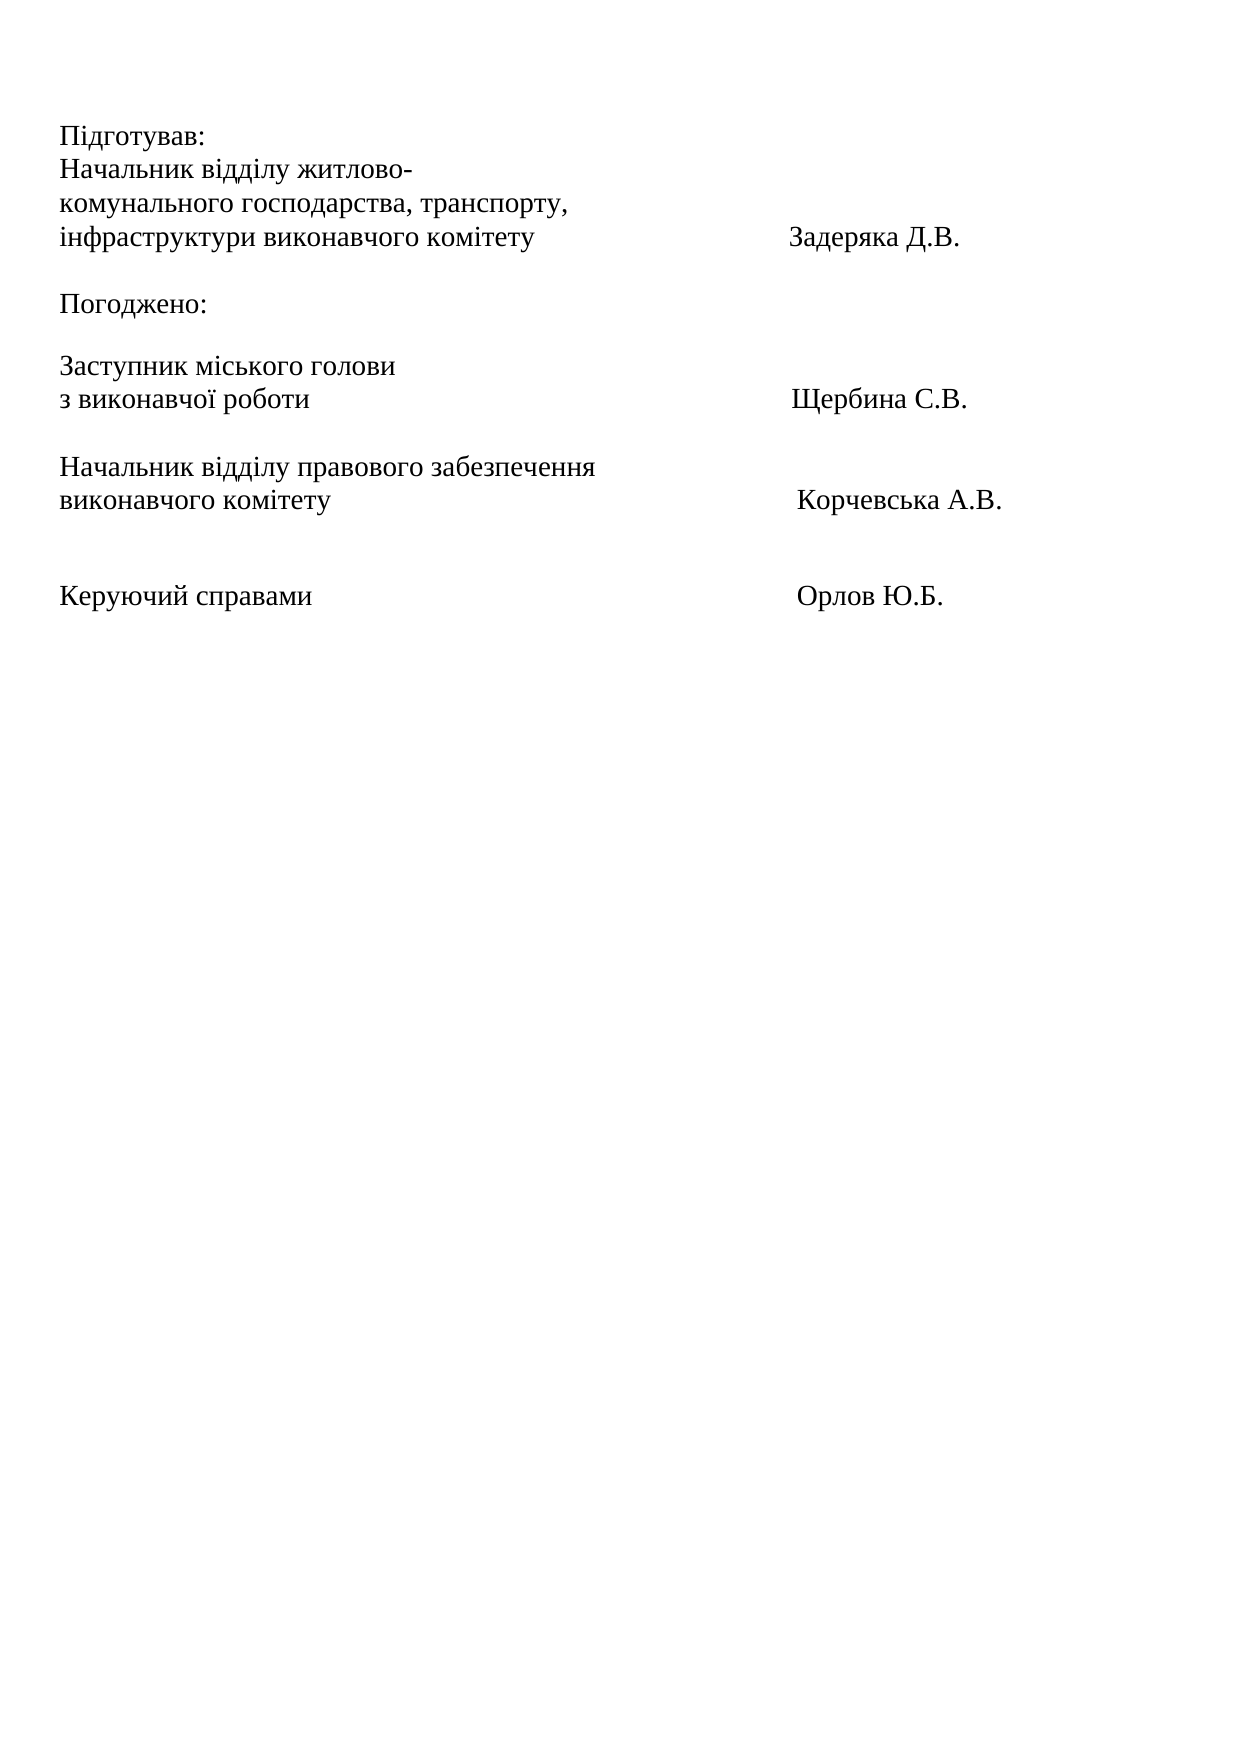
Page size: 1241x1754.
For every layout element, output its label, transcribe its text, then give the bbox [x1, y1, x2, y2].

text Начальник відділу житлово- [59, 152, 1063, 185]
text комунального господарства, транспорту, [59, 185, 1063, 219]
text Погоджено: [59, 286, 1063, 319]
text з виконавчої роботи Щербина С.В. [59, 382, 1063, 415]
text Заступник міського голови [59, 348, 1063, 382]
text виконавчого комітету Корчевська А.В. [59, 482, 1063, 516]
text Керуючий справами Орлов Ю.Б. [59, 578, 1063, 612]
text Начальник відділу правового забезпечення [59, 449, 1063, 482]
text Підготував: [59, 118, 1063, 152]
text інфраструктури виконавчого комітету Задеряка Д.В. [59, 219, 1063, 252]
